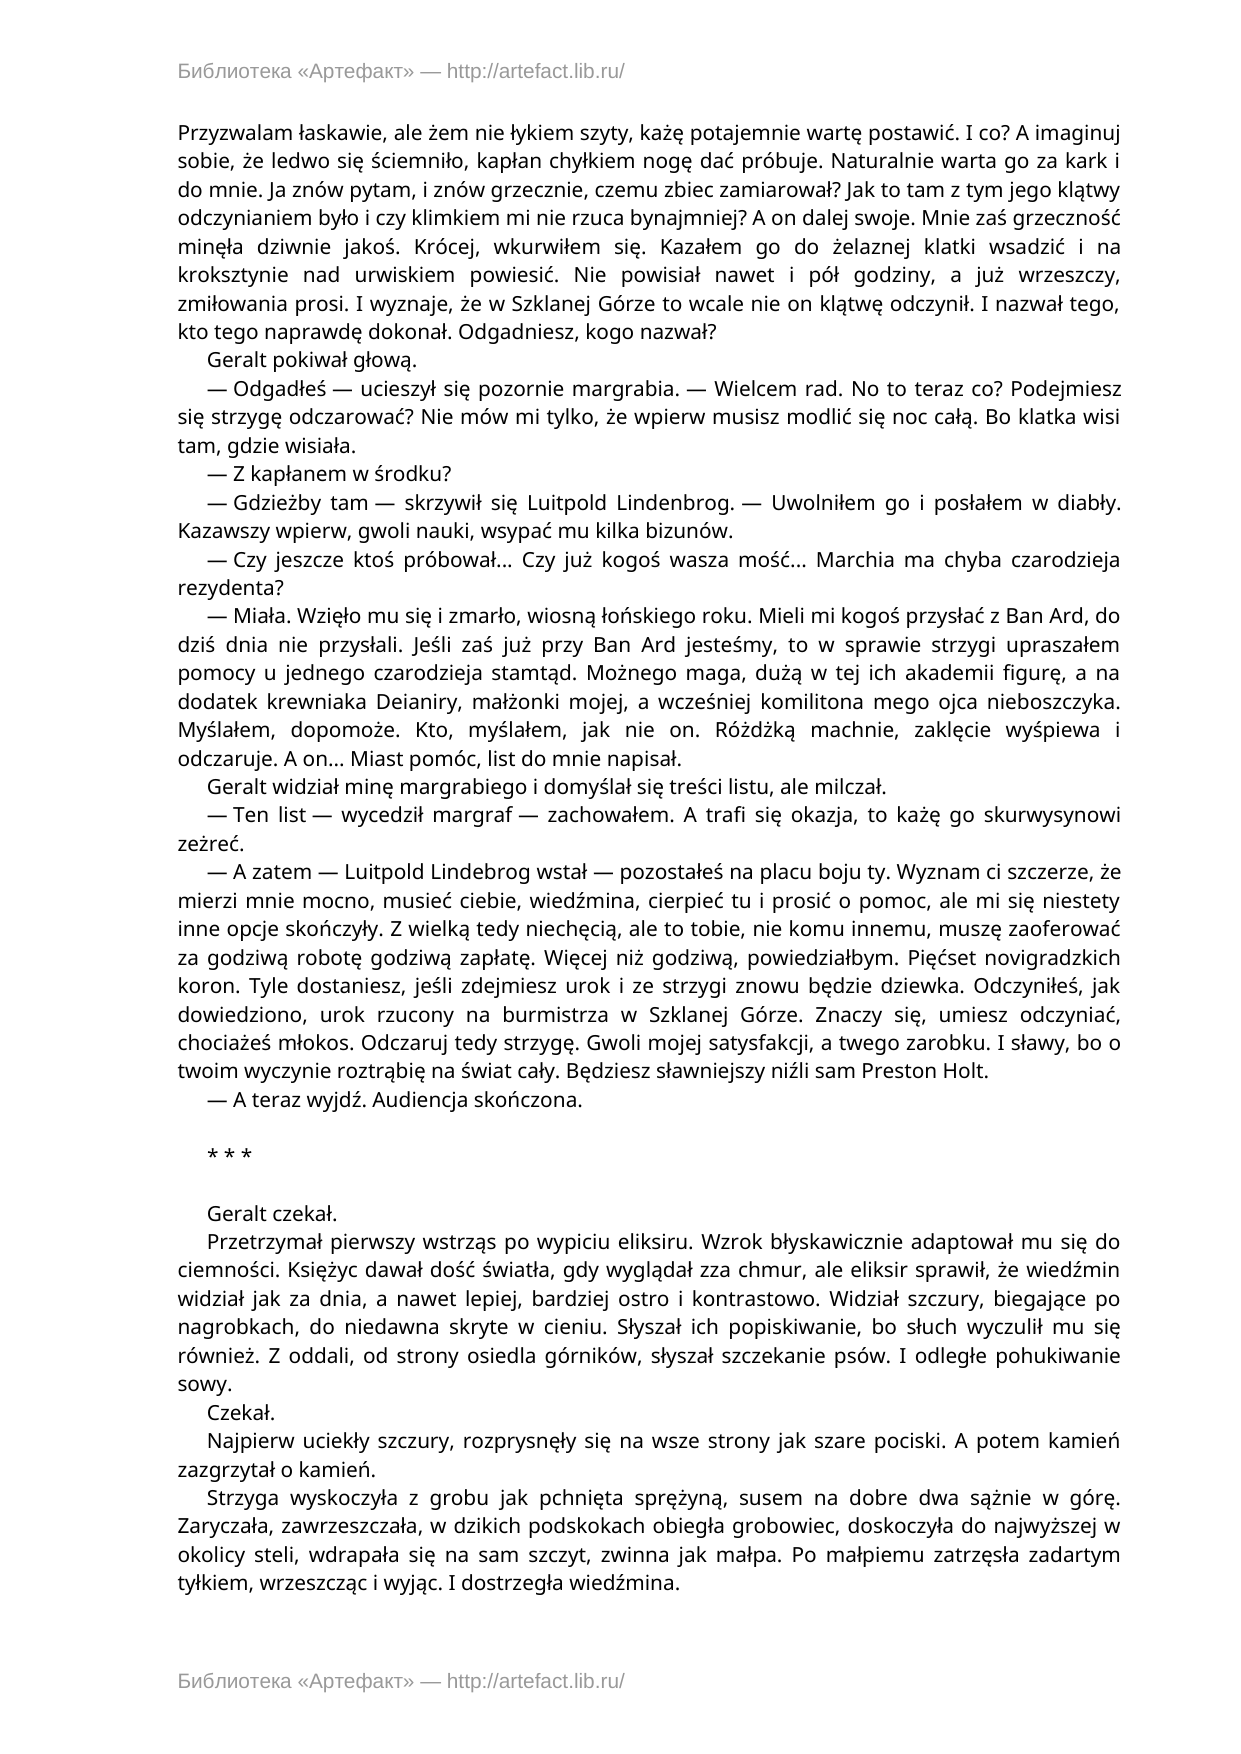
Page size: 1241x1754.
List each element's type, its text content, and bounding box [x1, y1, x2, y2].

text Geralt widział minę margrabiego i domyślał się treści listu, ale milczał. [177, 772, 1122, 801]
text — A zatem — Luitpold Lindebrog wstał — pozostałeś na placu boju ty. Wyznam ci szczerze, że mierzi mnie mocno, musieć ciebie, wiedźmina, cierpieć tu i prosić o pomoc, ale mi się niestety inne opcje skończyły. Z wielką tedy niechęcią, ale to tobie, nie komu innemu, muszę zaoferować za godziwą robotę godziwą zapłatę. Więcej niż godziwą, powiedziałbym. Pięćset novigradzkich koron. Tyle dostaniesz, jeśli zdejmiesz urok i ze strzygi znowu będzie dziewka. Odczyniłeś, jak dowiedziono, urok rzucony na burmistrza w Szklanej Górze. Znaczy się, umiesz odczyniać, chociażeś młokos. Odczaruj tedy strzygę. Gwoli mojej satysfakcji, a twego zarobku. I sławy, bo o twoim wyczynie roztrąbię na świat cały. Będziesz sławniejszy niźli sam Preston Holt. [177, 857, 1122, 1085]
text — Miała. Wzięło mu się i zmarło, wiosną łońskiego roku. Mieli mi kogoś przysłać z Ban Ard, do dziś dnia nie przysłali. Jeśli zaś już przy Ban Ard jesteśmy, to w sprawie strzygi upraszałem pomocy u jednego czarodzieja stamtąd. Możnego maga, dużą w tej ich akademii figurę, a na dodatek krewniaka Deianiry, małżonki mojej, a wcześniej komilitona mego ojca nieboszczyka. Myślałem, dopomoże. Kto, myślałem, jak nie on. Różdżką machnie, zaklęcie wyśpiewa i odczaruje. A on... Miast pomóc, list do mnie napisał. [177, 602, 1122, 772]
text Geralt czekał. [177, 1199, 1122, 1227]
text — Z kapłanem w środku? [177, 459, 1122, 488]
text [177, 118, 1122, 346]
text Geralt pokiwał głową. [177, 346, 1122, 374]
text Najpierw uciekły szczury, rozprysnęły się na wsze strony jak szare pociski. A potem kamień zazgrzytał o kamień. [177, 1426, 1122, 1483]
text — A teraz wyjdź. Audiencja skończona. [177, 1085, 1122, 1113]
text Czekał. [177, 1398, 1122, 1426]
text Przetrzymał pierwszy wstrząs po wypiciu eliksiru. Wzrok błyskawicznie adaptował mu się do ciemności. Księżyc dawał dość światła, gdy wyglądał zza chmur, ale eliksir sprawił, że wiedźmin widział jak za dnia, a nawet lepiej, bardziej ostro i kontrastowo. Widział szczury, biegające po nagrobkach, do niedawna skryte w cieniu. Słyszał ich popiskiwanie, bo słuch wyczulił mu się również. Z oddali, od strony osiedla górników, słyszał szczekanie psów. I odległe pohukiwanie sowy. [177, 1227, 1122, 1398]
text Strzyga wyskoczyła z grobu jak pchnięta sprężyną, susem na dobre dwa sążnie w górę. Zaryczała, zawrzeszczała, w dzikich podskokach obiegła grobowiec, doskoczyła do najwyższej w okolicy steli, wdrapała się na sam szczyt, zwinna jak małpa. Po małpiemu zatrzęsła zadartym tyłkiem, wrzeszcząc i wyjąc. I dostrzegła wiedźmina. [177, 1483, 1122, 1597]
text — Odgadłeś — ucieszył się pozornie margrabia. — Wielcem rad. No to teraz co? Podejmiesz się strzygę odczarować? Nie mów mi tylko, że wpierw musisz modlić się noc całą. Bo klatka wisi tam, gdzie wisiała. [177, 374, 1122, 459]
text * * * [177, 1142, 1122, 1170]
text — Czy jeszcze ktoś próbował... Czy już kogoś wasza mość... Marchia ma chyba czarodzieja rezydenta? [177, 545, 1122, 602]
text — Ten list — wycedził margraf — zachowałem. A trafi się okazja, to każę go skurwysynowi zeżreć. [177, 801, 1122, 857]
text — Gdzieżby tam — skrzywił się Luitpold Lindenbrog. — Uwolniłem go i posłałem w diabły. Kazawszy wpierw, gwoli nauki, wsypać mu kilka bizunów. [177, 488, 1122, 545]
